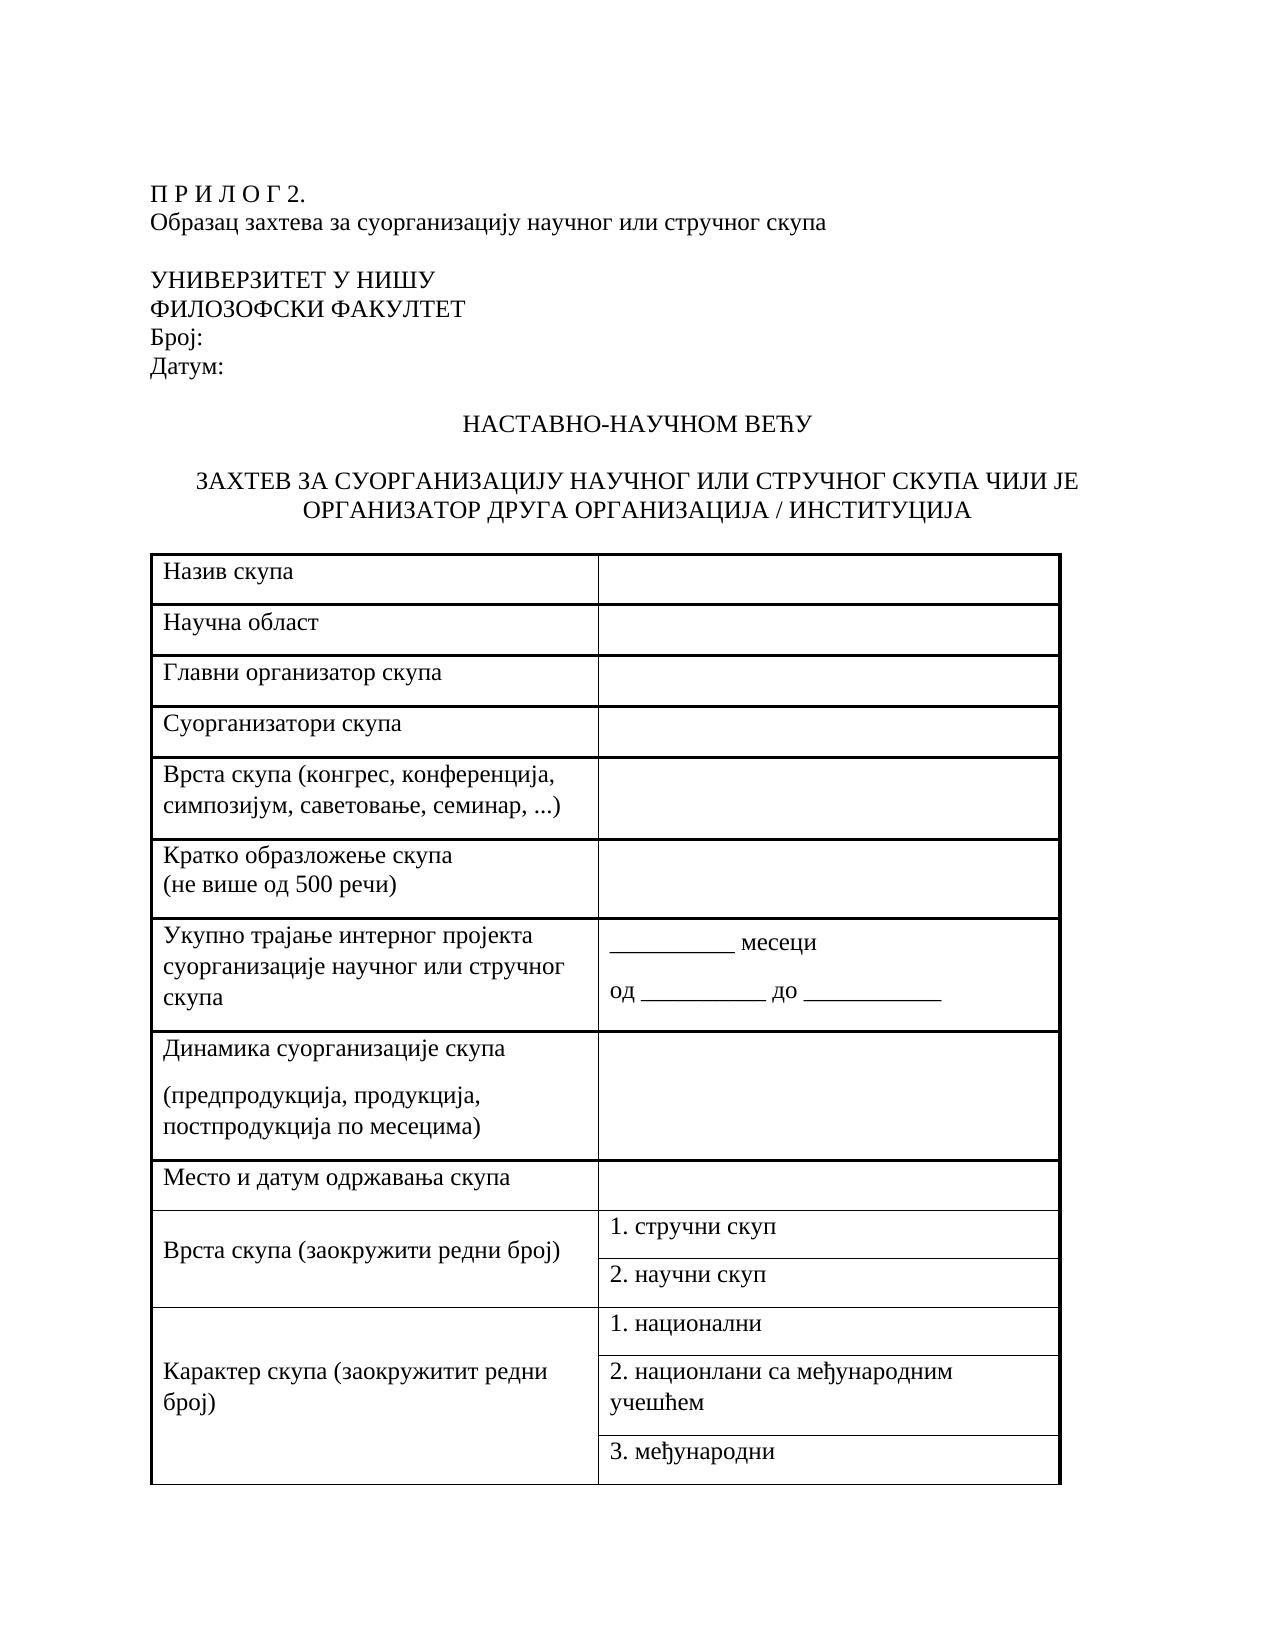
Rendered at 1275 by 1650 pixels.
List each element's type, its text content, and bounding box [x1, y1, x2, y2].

table_cell __________ месеци од __________ до ___________ [599, 920, 1058, 1029]
table_cell 2. научни скуп [599, 1259, 1058, 1307]
table_cell [599, 1033, 1058, 1159]
table_cell Врста скупа (конгрес, конференција, симпозијум, саветовање, семинар, ...) [153, 759, 598, 837]
table_cell [599, 657, 1058, 705]
table_cell 2. национлани са међународним учешћем [599, 1356, 1058, 1435]
text Образац захтева за суорганизацију научног или стручног скупа [150, 207, 1125, 236]
table_header [599, 556, 1058, 603]
text ЗАХТЕВ ЗА СУОРГАНИЗАЦИЈУ НАУЧНОГ ИЛИ СТРУЧНОГ СКУПА ЧИЈИ ЈЕ ОРГАНИЗАТОР ДРУГА ОРГАНИЗАЦИЈА / ИНСТИТУЦИЈА [150, 466, 1125, 524]
table_cell Суорганизатори скупа [153, 708, 598, 756]
table_cell Врста скупа (заокружити редни број) [153, 1211, 598, 1307]
table_cell Динамика суорганизације скупа (предпродукција, продукција, постпродукција по месецима) [153, 1033, 598, 1159]
table_cell Карактер скупа (заокружитит редни број) [153, 1308, 598, 1483]
text НАСТАВНО-НАУЧНОМ ВЕЋУ [150, 409, 1125, 437]
table_header Назив скупа [153, 556, 598, 603]
table_cell Главни организатор скупа [153, 657, 598, 705]
table_cell [599, 759, 1058, 837]
text Број: [150, 322, 1125, 351]
table_cell Научна област [153, 606, 598, 654]
text Датум: [150, 351, 1125, 380]
table_cell [599, 841, 1058, 917]
table_cell 3. међународни [599, 1436, 1058, 1483]
table_cell [599, 1162, 1058, 1210]
text П Р И Л О Г 2. [150, 179, 1125, 207]
table_cell Укупно трајање интерног пројекта суорганизације научног или стручног скупа [153, 920, 598, 1029]
table_cell [599, 606, 1058, 654]
table_cell [599, 708, 1058, 756]
table_cell 1. национални [599, 1308, 1058, 1355]
text УНИВЕРЗИТЕТ У НИШУ [150, 265, 1125, 294]
table_cell 1. стручни скуп [599, 1211, 1058, 1258]
table_cell Кратко образложење скупа (не више од 500 речи) [153, 841, 598, 917]
text ФИЛОЗОФСКИ ФАКУЛТЕТ [150, 294, 1125, 322]
table_cell Место и датум одржавања скупа [153, 1162, 598, 1210]
